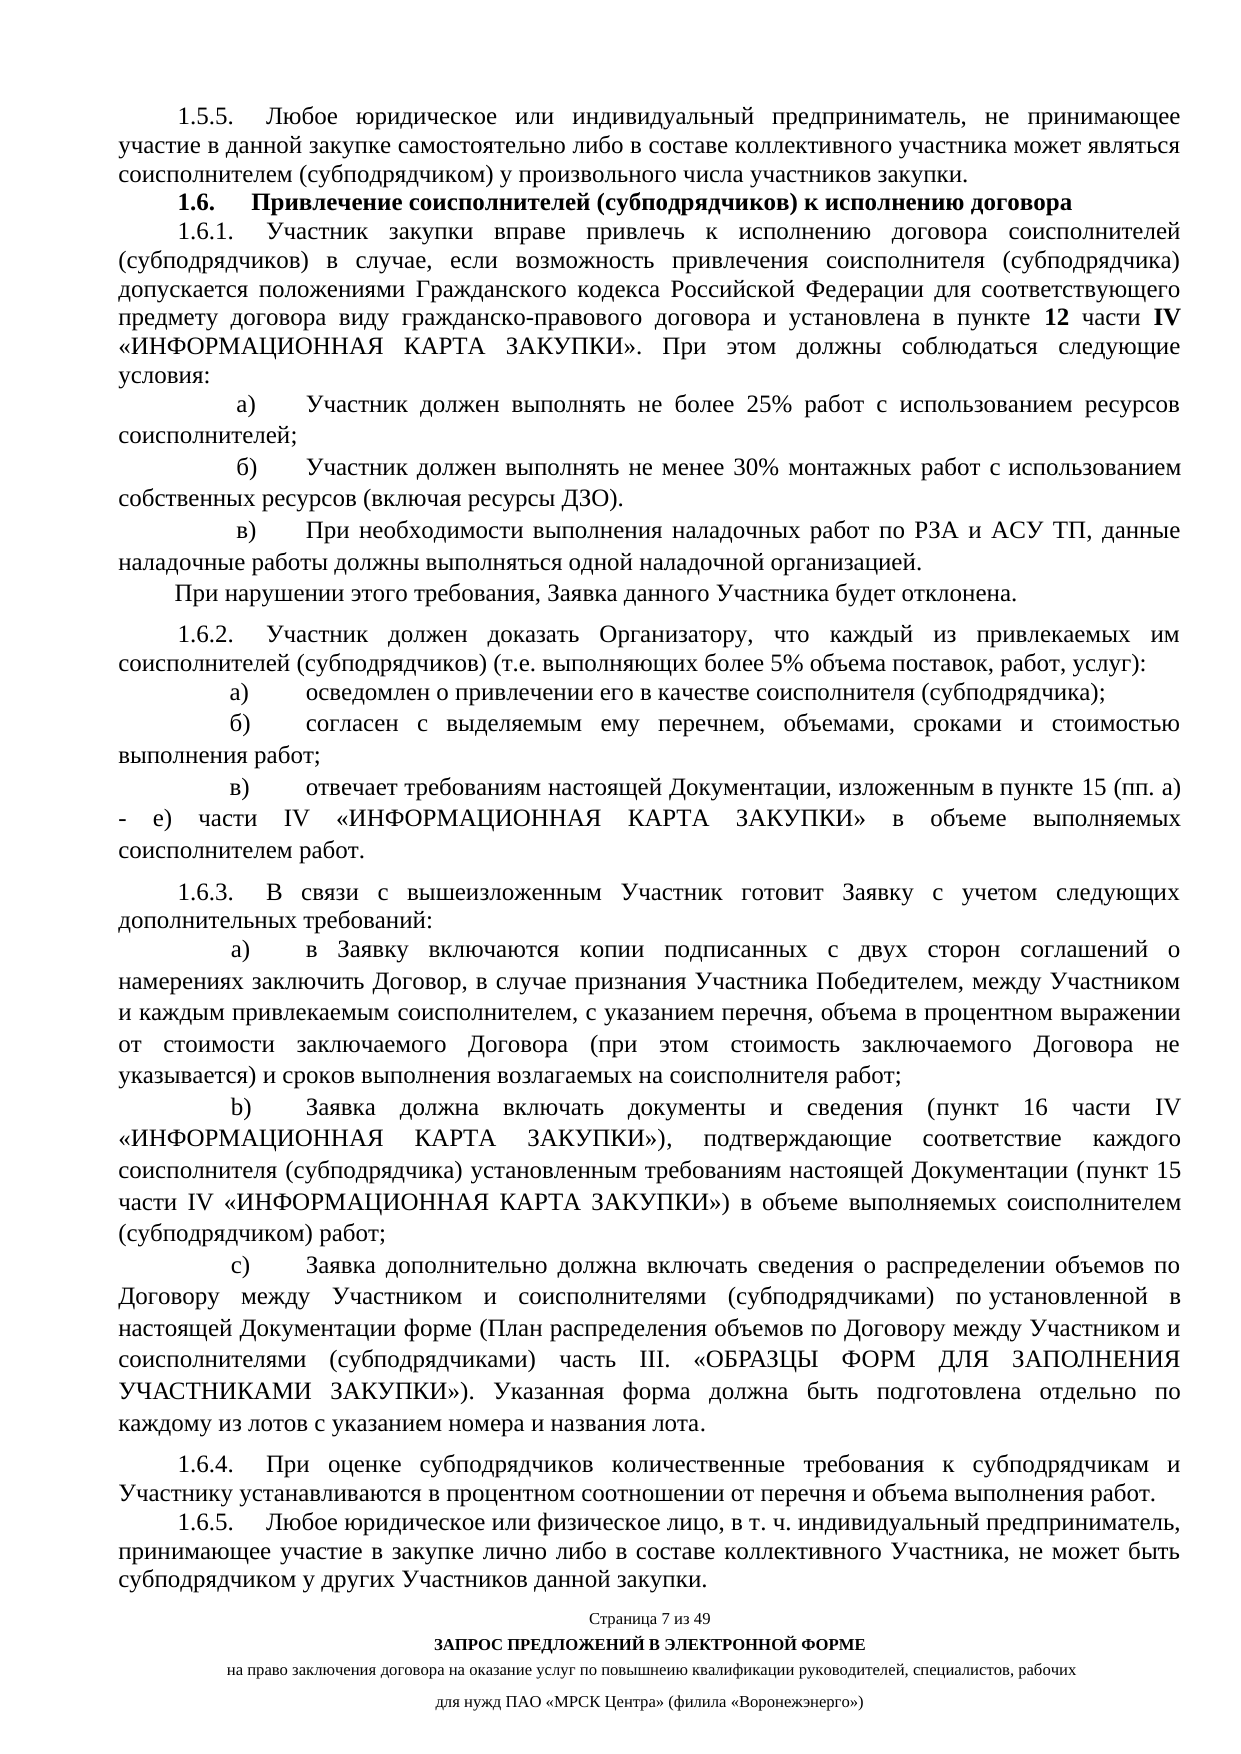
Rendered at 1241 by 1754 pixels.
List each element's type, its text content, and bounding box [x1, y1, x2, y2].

text При нарушении этого требования, Заявка данного Участника будет отклонена. [174, 578, 1181, 607]
list Участник должен выполнять не более 25% работ c использованием ресурсов соисполнителей; [118, 389, 1181, 449]
list Заявка дополнительно должна включать сведения о распределении объемов по Договору между Участником и соисполнителями (субподрядчиками) по установленной в настоящей Документации форме (План распределения объемов по Договору между Участником и соисполнителями (субподрядчиками) часть III. «ОБРАЗЦЫ ФОРМ ДЛЯ ЗАПОЛНЕНИЯ УЧАСТНИКАМИ ЗАКУПКИ»). Указанная форма должна быть подготовлена отдельно по каждому из лотов с указанием номера и названия лота. [118, 1250, 1181, 1436]
subtitle Любое юридическое или физическое лицо, в т. ч. индивидуальный предприниматель, принимающее участие в закупке лично либо в составе коллективного Участника, не может быть субподрядчиком у других Участников данной закупки. [118, 1507, 1181, 1593]
subtitle Участник должен доказать Организатору, что каждый из привлекаемых им соисполнителей (субподрядчиков) (т.е. выполняющих более 5% объема поставок, работ, услуг): [118, 619, 1181, 677]
list Участник должен выполнять не менее 30% монтажных работ c использованием собственных ресурсов (включая ресурсы ДЗО). [118, 452, 1181, 512]
list согласен с выделяемым ему перечнем, объемами, сроками и стоимостью выполнения работ; [118, 708, 1181, 769]
subtitle Привлечение соисполнителей (субподрядчиков) к исполнению договора [118, 187, 1181, 216]
subtitle Участник закупки вправе привлечь к исполнению договора соисполнителей (субподрядчиков) в случае, если возможность привлечения соисполнителя (субподрядчика) допускается положениями Гражданского кодекса Российской Федерации для соответствующего предмету договора виду гражданско-правового договора и установлена в пункте 12 части IV «ИНФОРМАЦИОННАЯ КАРТА ЗАКУПКИ». При этом должны соблюдаться следующие условия: [118, 216, 1181, 389]
list отвечает требованиям настоящей Документации, изложенным в пункте 15 (пп. а) - е) части IV «ИНФОРМАЦИОННАЯ КАРТА ЗАКУПКИ» в объеме выполняемых соисполнителем работ. [118, 772, 1181, 863]
list Заявка должна включать документы и сведения (пункт 16 части IV «ИНФОРМАЦИОННАЯ КАРТА ЗАКУПКИ»), подтверждающие соответствие каждого соисполнителя (субподрядчика) установленным требованиям настоящей Документации (пункт 15 части IV «ИНФОРМАЦИОННАЯ КАРТА ЗАКУПКИ») в объеме выполняемых соисполнителем (субподрядчиком) работ; [118, 1092, 1181, 1247]
subtitle Любое юридическое или индивидуальный предприниматель, не принимающее участие в данной закупке самостоятельно либо в составе коллективного участника может являться соисполнителем (субподрядчиком) у произвольного числа участников закупки. [118, 101, 1181, 187]
list осведомлен о привлечении его в качестве соисполнителя (субподрядчика); [118, 677, 1181, 706]
subtitle При оценке субподрядчиков количественные требования к субподрядчикам и Участнику устанавливаются в процентном соотношении от перечня и объема выполнения работ. [118, 1449, 1181, 1507]
subtitle В связи с вышеизложенным Участник готовит Заявку с учетом следующих дополнительных требований: [118, 877, 1181, 934]
list в Заявку включаются копии подписанных с двух сторон соглашений о намерениях заключить Договор, в случае признания Участника Победителем, между Участником и каждым привлекаемым соисполнителем, с указанием перечня, объема в процентном выражении от стоимости заключаемого Договора (при этом стоимость заключаемого Договора не указывается) и сроков выполнения возлагаемых на соисполнителя работ; [118, 934, 1181, 1089]
list При необходимости выполнения наладочных работ по РЗА и АСУ ТП, данные наладочные работы должны выполняться одной наладочной организацией. [118, 515, 1181, 575]
